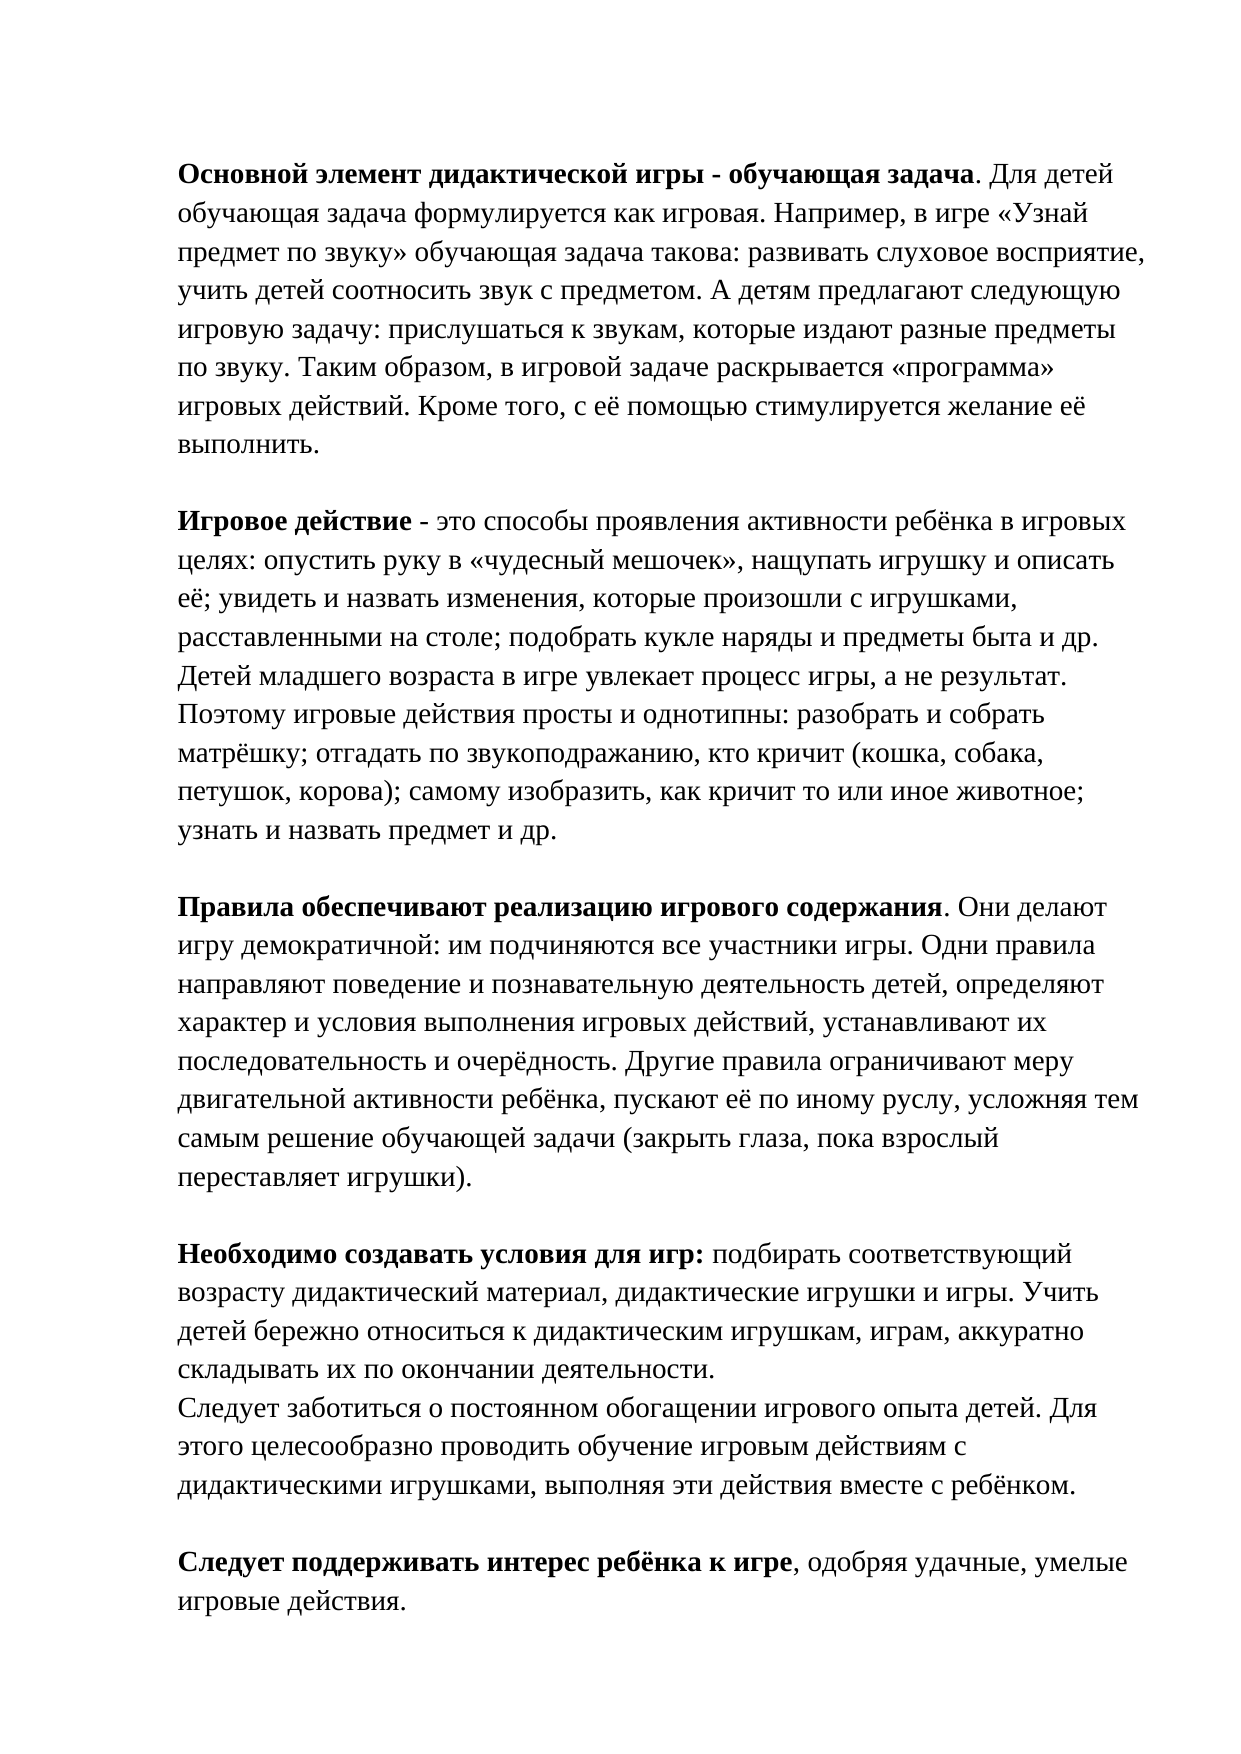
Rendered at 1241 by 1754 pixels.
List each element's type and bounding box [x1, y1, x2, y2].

text [177, 118, 1152, 1616]
